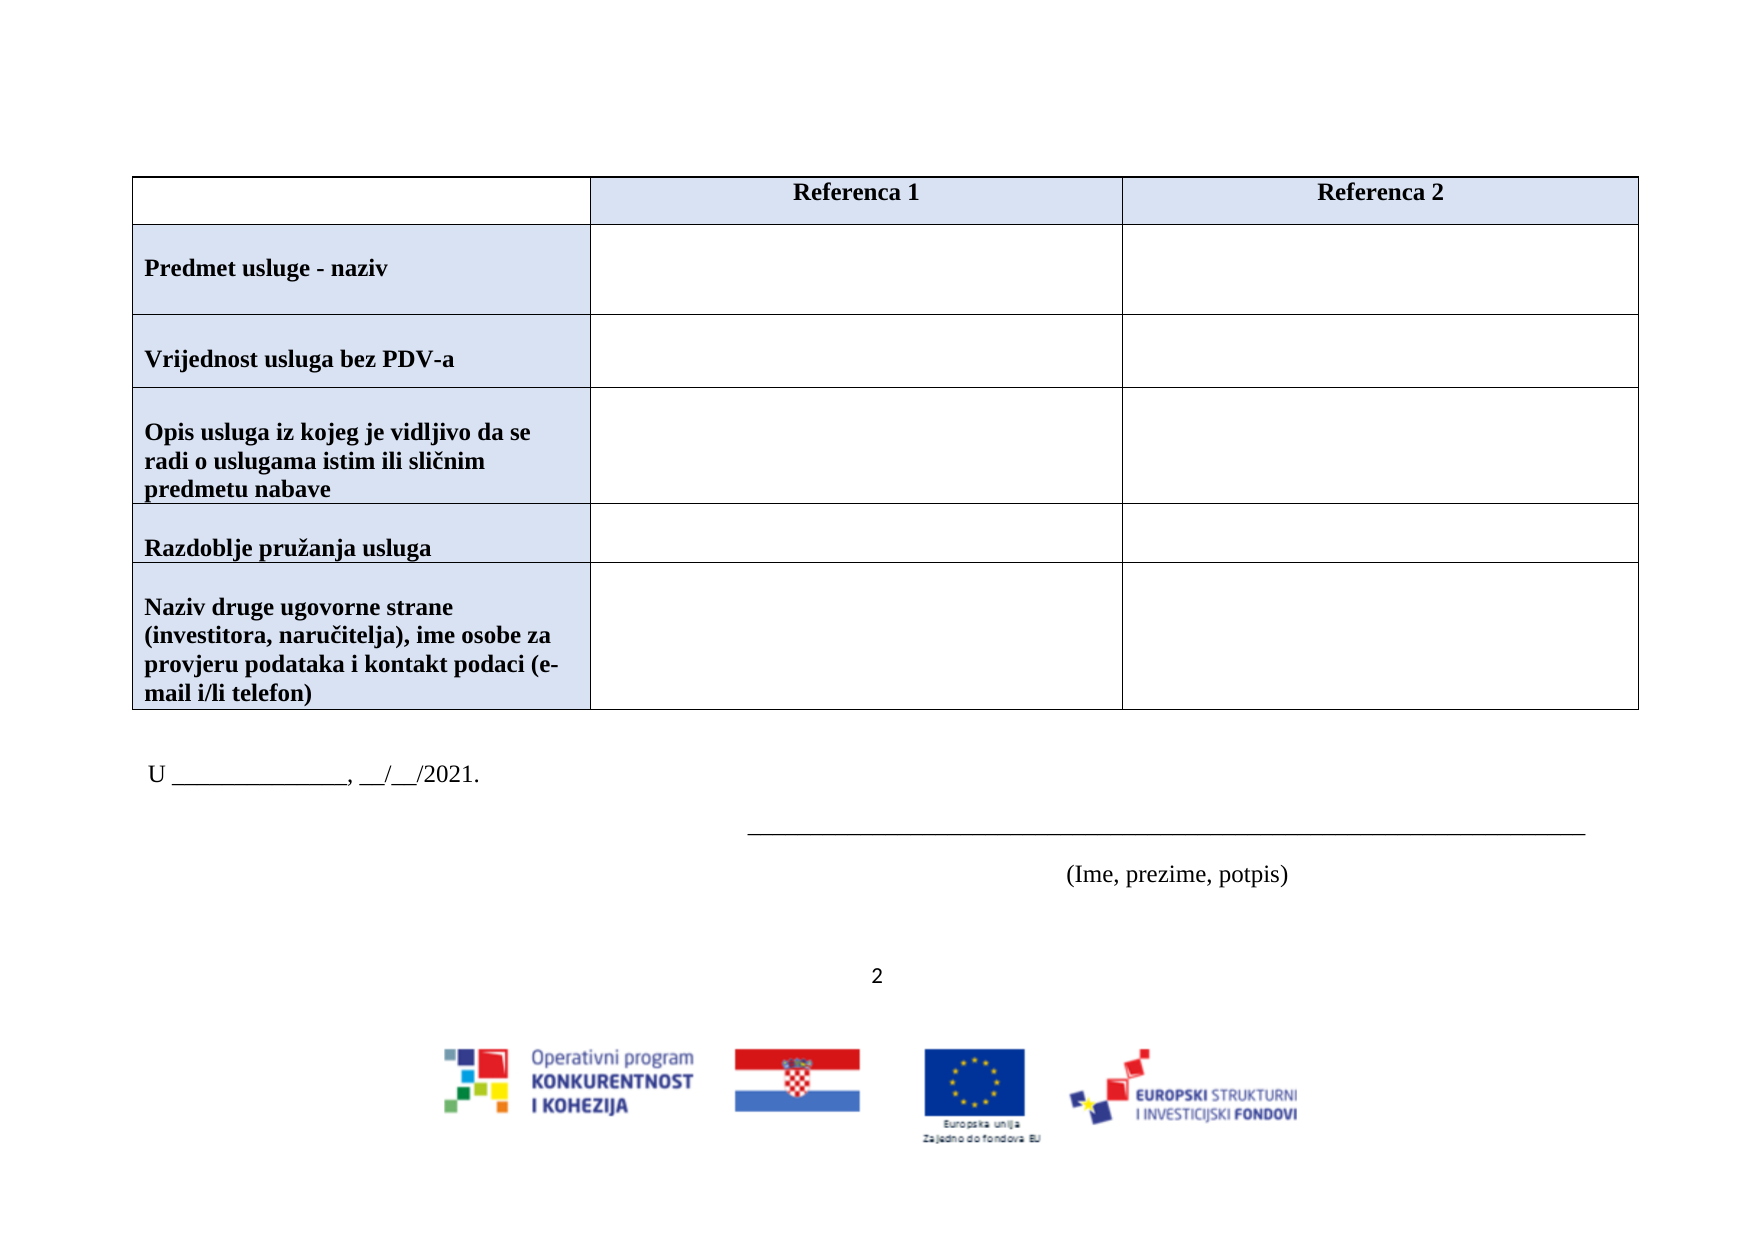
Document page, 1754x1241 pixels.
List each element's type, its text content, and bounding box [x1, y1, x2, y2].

table_cell [591, 315, 1122, 387]
table_cell [591, 563, 1122, 709]
table_cell [1123, 504, 1638, 562]
table_cell [591, 504, 1122, 562]
table_cell [1123, 388, 1638, 503]
table_cell [591, 225, 1122, 314]
table_header [133, 178, 590, 224]
table_cell Opis usluga iz kojeg je vidljivo da se radi o uslugama istim ili sličnim predmetu nabave [133, 388, 590, 503]
table_cell Naziv druge ugovorne strane (investitora, naručitelja), ime osobe za provjeru podataka i kontakt podaci (e-mail i/li telefon) [133, 563, 590, 709]
table_cell Predmet usluge - naziv [133, 225, 590, 314]
table_cell Vrijednost usluga bez PDV-a [133, 315, 590, 387]
table_cell [1123, 225, 1638, 314]
text (Ime, prezime, potpis) [674, 859, 1606, 887]
table_header Referenca 2 [1123, 178, 1638, 224]
table_cell [1123, 563, 1638, 709]
text ___________________________________________________________________ [673, 809, 1606, 838]
table_cell Razdoblje pružanja usluga [133, 504, 590, 562]
table_cell [591, 388, 1122, 503]
table_header Referenca 1 [591, 178, 1122, 224]
text U ______________, __/__/2021. [148, 759, 1606, 788]
picture [325, 989, 1429, 1167]
table_cell [1123, 315, 1638, 387]
